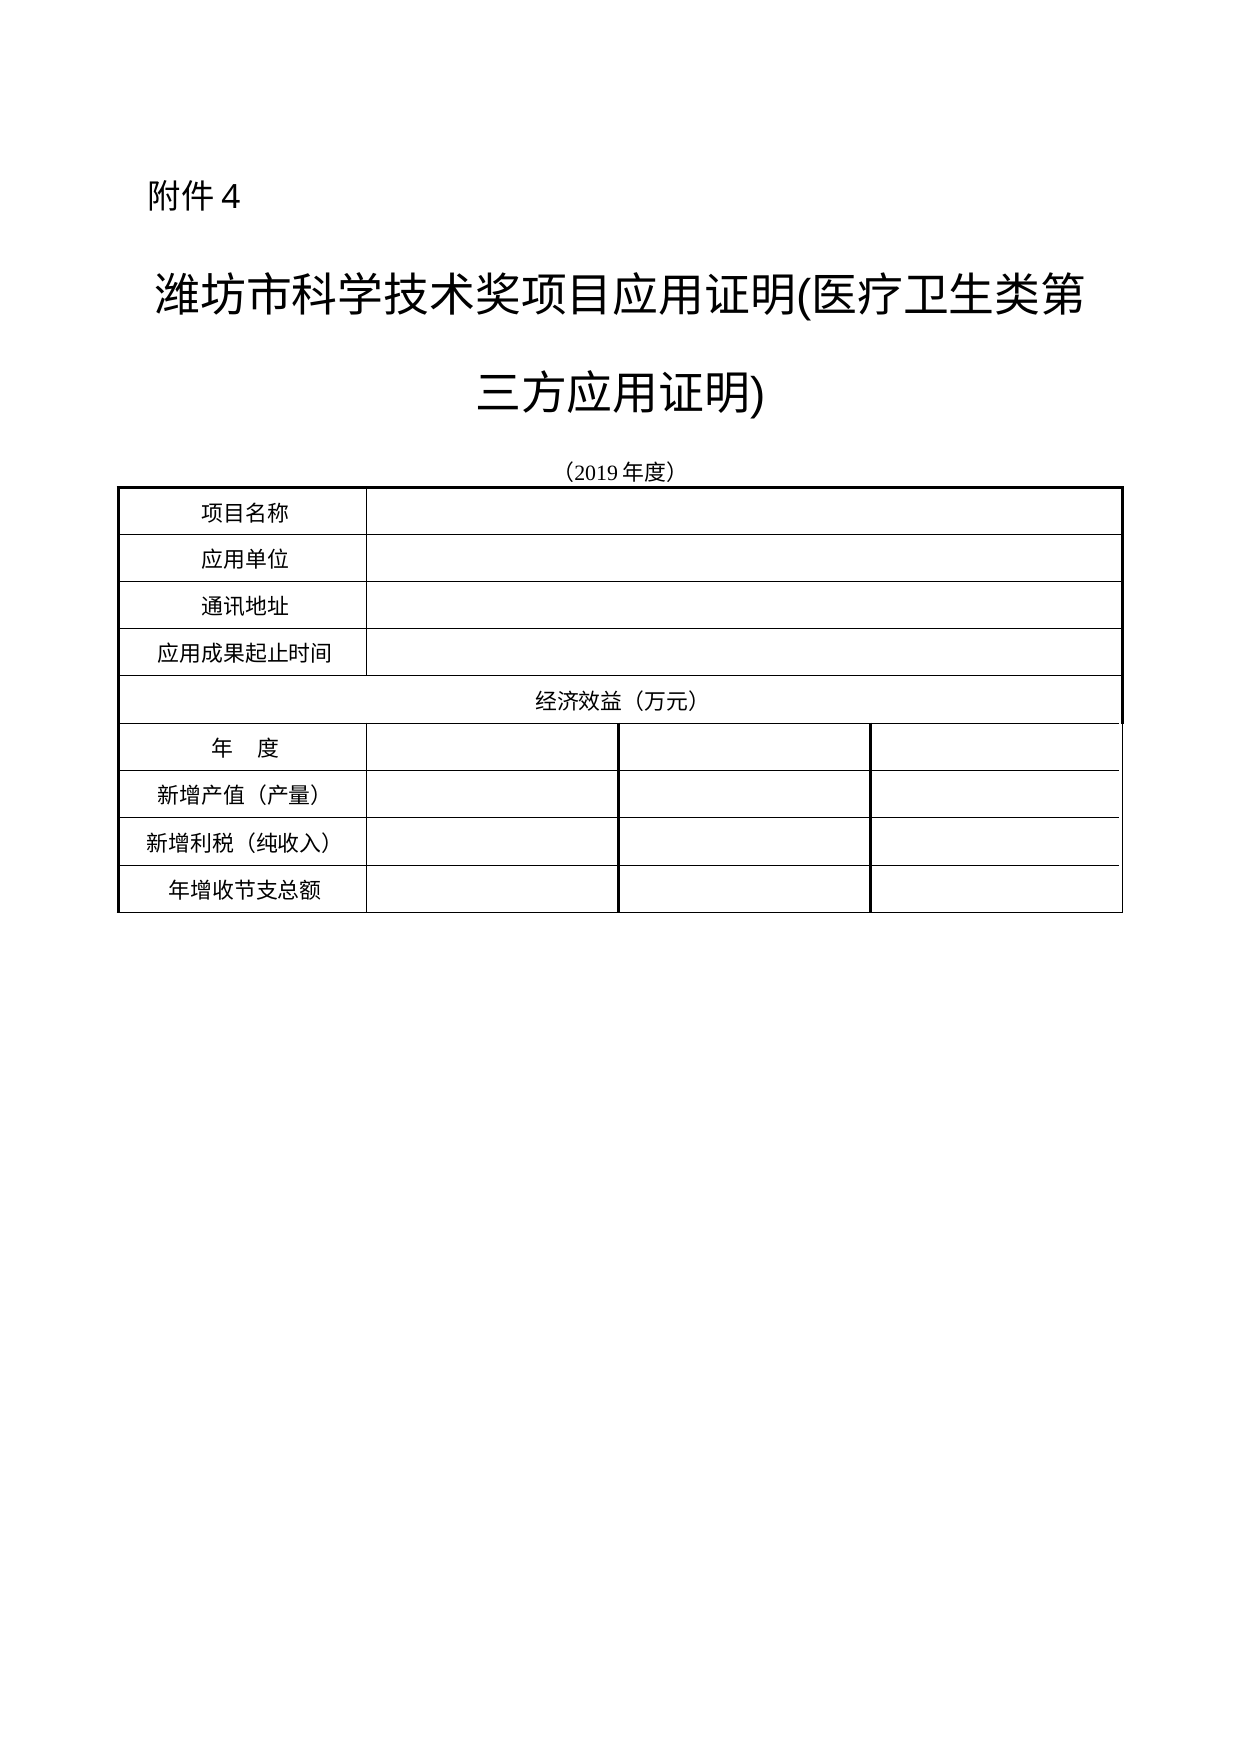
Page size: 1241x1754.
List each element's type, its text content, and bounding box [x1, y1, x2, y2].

table_cell 年 度 [120, 724, 366, 770]
table_cell [872, 770, 1122, 817]
table_cell 新增利税（纯收入） [120, 818, 366, 864]
table_cell 应用成果起止时间 [120, 629, 366, 675]
table_cell [620, 724, 869, 770]
table_cell 年增收节支总额 [120, 866, 366, 912]
table_cell 新增产值（产量） [120, 771, 366, 817]
text （2019年度） [148, 454, 1092, 486]
subtitle 潍坊市科学技术奖项目应用证明(医疗卫生类第三方应用证明) [148, 243, 1092, 438]
text 附件4 [148, 162, 1092, 227]
table_cell 应用单位 [120, 535, 366, 581]
table_cell [872, 865, 1122, 912]
table_header [367, 489, 1121, 533]
table_cell [872, 817, 1122, 864]
table_cell [367, 818, 617, 864]
table_cell [367, 724, 617, 770]
table_cell 经济效益（万元） [120, 676, 1121, 723]
table_cell [367, 771, 617, 817]
table_cell [620, 866, 869, 912]
table_cell [367, 582, 1121, 628]
table_cell [367, 535, 1121, 581]
table_cell [367, 629, 1121, 675]
table_cell [620, 818, 869, 864]
table_cell [620, 771, 869, 817]
table_cell [872, 723, 1122, 770]
table_cell 通讯地址 [120, 582, 366, 628]
table_header 项目名称 [120, 489, 366, 533]
table_cell [367, 866, 617, 912]
